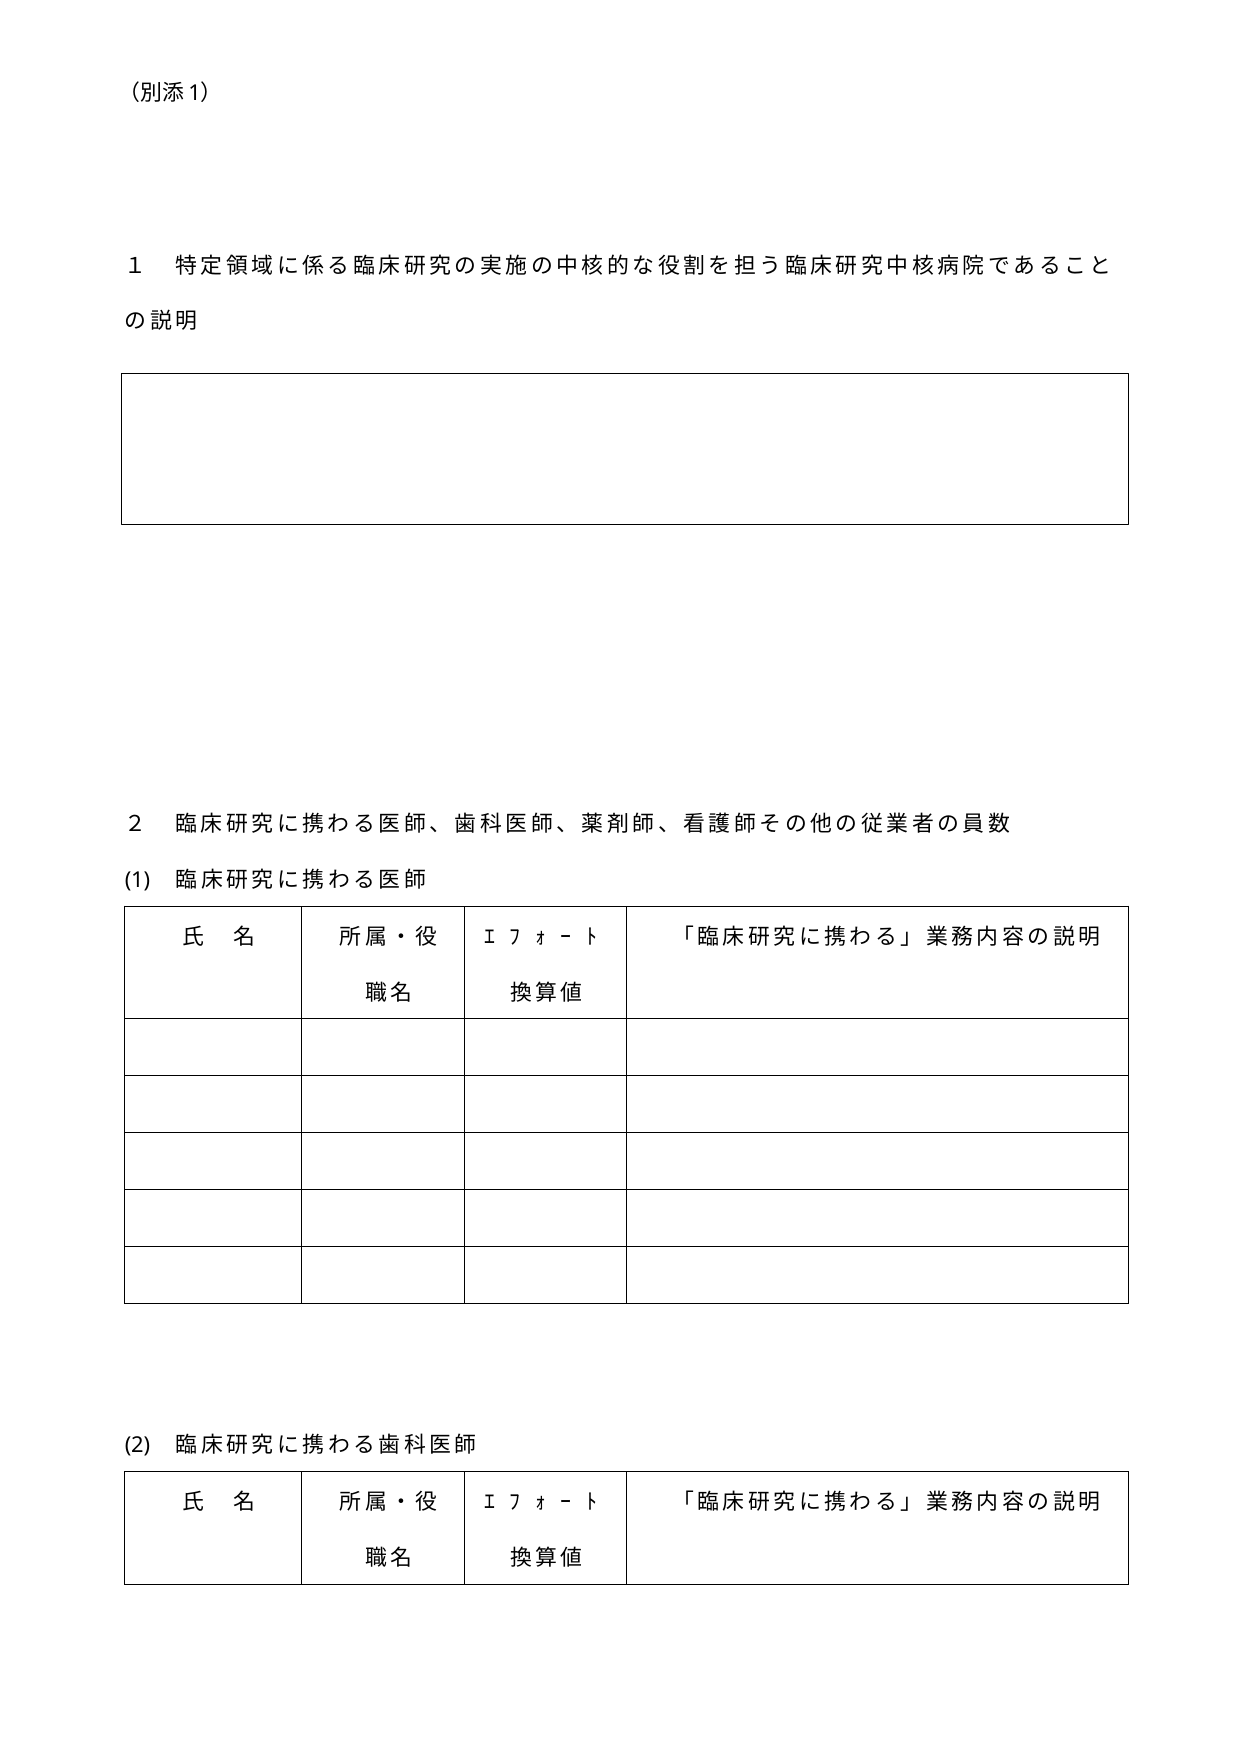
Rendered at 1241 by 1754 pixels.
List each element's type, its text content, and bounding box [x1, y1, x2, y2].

table_header 所属・役職名 [302, 907, 464, 1018]
table_header 所属・役職名 [302, 1472, 464, 1584]
table_cell [125, 1076, 301, 1132]
table_cell [302, 1190, 464, 1246]
text ２ 臨床研究に携わる医師、歯科医師、薬剤師、看護師その他の従業者の員数 [124, 794, 1116, 850]
text (1)臨床研究に携わる医師 [124, 850, 1116, 906]
table_cell [465, 1190, 626, 1246]
table_header 「臨床研究に携わる」業務内容の説明 [627, 907, 1128, 1018]
table_cell [302, 1133, 464, 1189]
table_cell [125, 1019, 301, 1075]
table_cell [627, 1076, 1128, 1132]
text １ 特定領域に係る臨床研究の実施の中核的な役割を担う臨床研究中核病院であることの説明 [124, 236, 1116, 347]
table_header ｴﾌｫｰﾄ換算値 [465, 907, 626, 1018]
table_header ｴﾌｫｰﾄ換算値 [465, 1472, 626, 1584]
text (2)臨床研究に携わる歯科医師 [124, 1415, 1116, 1471]
table_cell [125, 1247, 301, 1303]
table_cell [627, 1019, 1128, 1075]
table_cell [302, 1076, 464, 1132]
table_cell [627, 1190, 1128, 1246]
table_cell [302, 1019, 464, 1075]
table_cell [302, 1247, 464, 1303]
table_cell [627, 1133, 1128, 1189]
table_cell [627, 1247, 1128, 1303]
table_cell [465, 1019, 626, 1075]
table_cell [125, 1133, 301, 1189]
table_header 「臨床研究に携わる」業務内容の説明 [627, 1472, 1128, 1584]
table_cell [125, 1190, 301, 1246]
table_header 氏 名 [125, 907, 301, 1018]
table_cell [465, 1247, 626, 1303]
table_cell [465, 1133, 626, 1189]
table_header 氏 名 [125, 1472, 301, 1584]
table_cell [465, 1076, 626, 1132]
